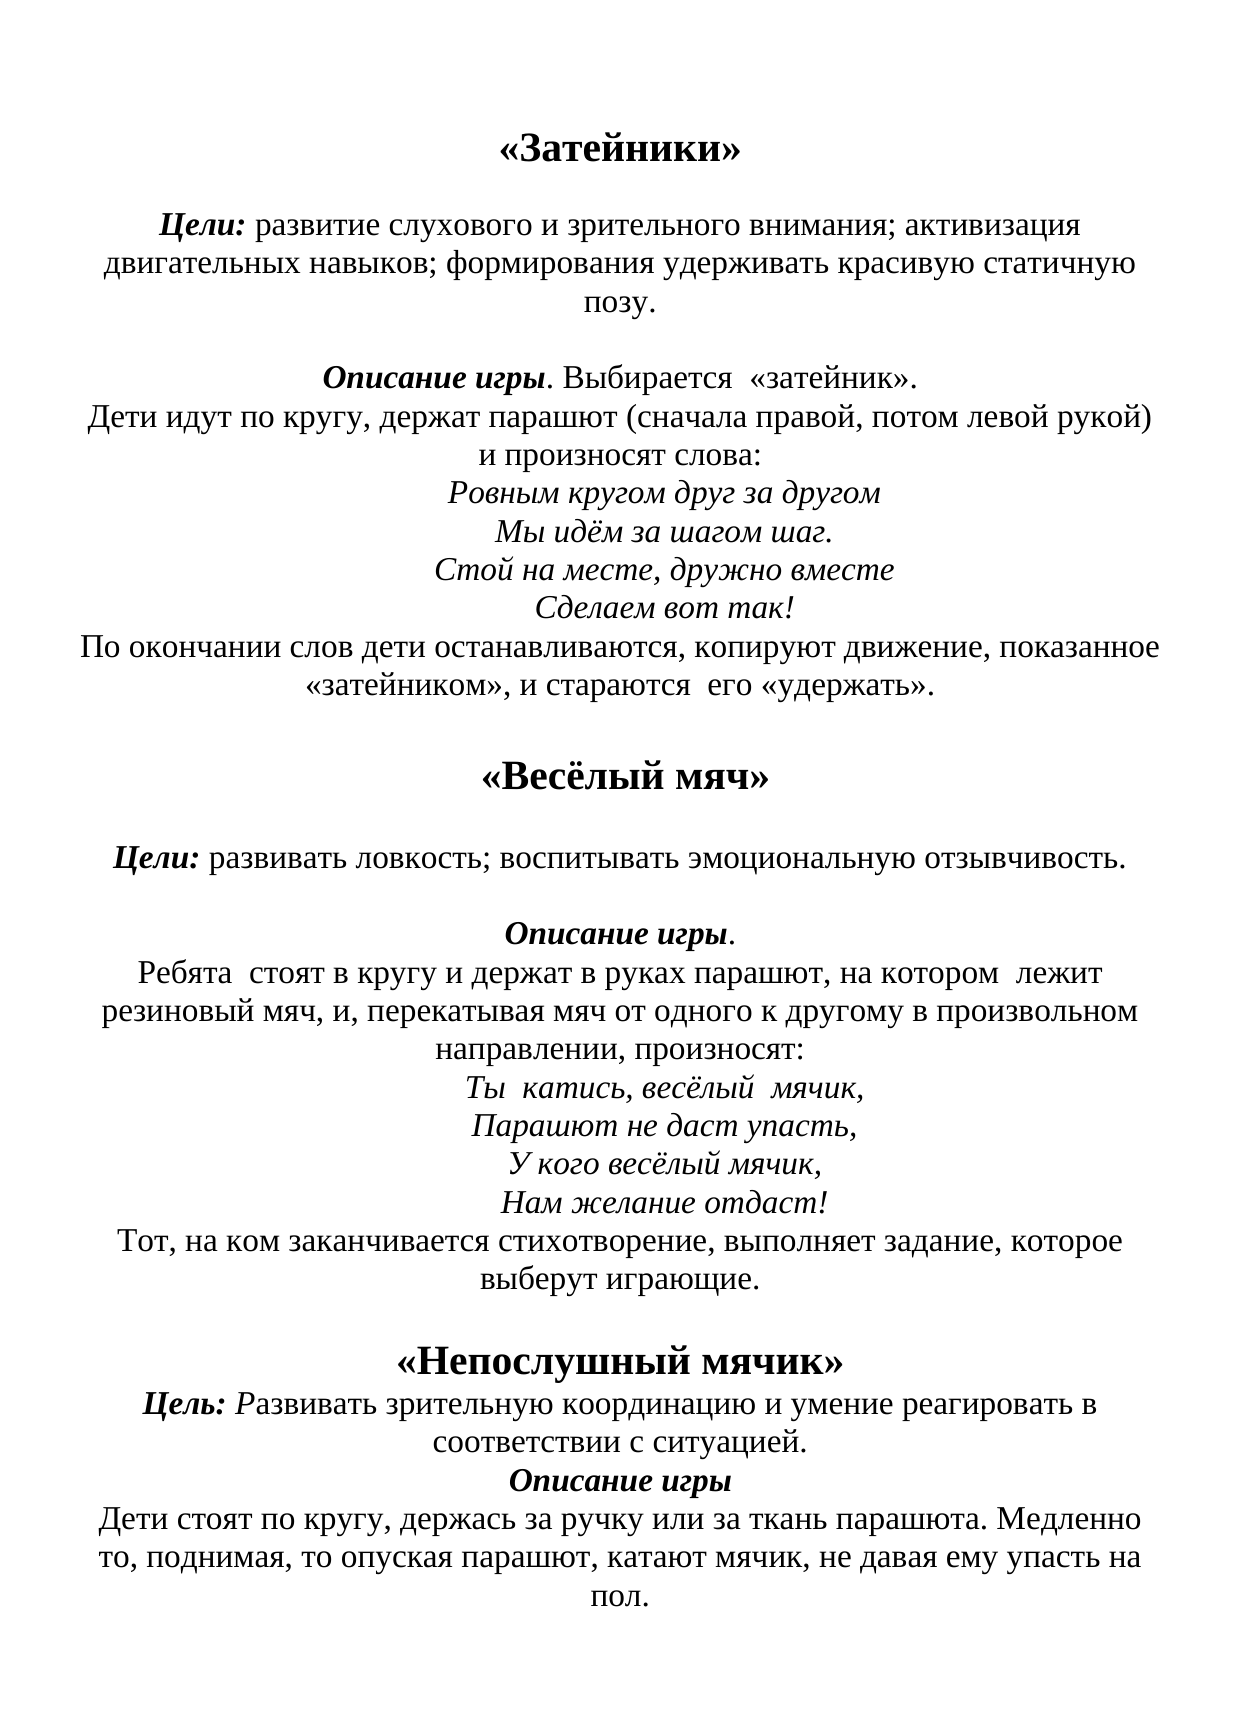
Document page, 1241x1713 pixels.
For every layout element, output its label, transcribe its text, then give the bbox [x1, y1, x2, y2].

text Дети идут по кругу, держат парашют (сначала правой, потом левой рукой) и произносят слова: [75, 396, 1165, 473]
text Тот, на ком заканчивается стихотворение, выполняет задание, которое выберут играющие. [75, 1220, 1165, 1297]
text По окончании слов дети останавливаются, копируют движение, показанное «затейником», и стараются его «удержать». [75, 626, 1165, 703]
text Стой на месте, дружно вместе [164, 549, 1165, 588]
text «Затейники» [75, 123, 1165, 171]
text Нам желание отдаст! [164, 1182, 1165, 1220]
text Ровным кругом друг за другом [164, 473, 1165, 511]
text Ребята стоят в кругу и держат в руках парашют, на котором лежит резиновый мяч, и, перекатывая мяч от одного к другому в произвольном направлении, произносят: [75, 952, 1165, 1067]
text Дети стоят по кругу, держась за ручку или за ткань парашюта. Медленно то, поднимая, то опуская парашют, катают мячик, не давая ему упасть на пол. [75, 1498, 1165, 1613]
text Парашют не даст упасть, [164, 1105, 1165, 1143]
text «Непослушный мячик» [75, 1335, 1165, 1383]
text Описание игры. [75, 913, 1165, 952]
text Цели: развитие слухового и зрительного внимания; активизация двигательных навыков; формирования удерживать красивую статичную позу. [75, 204, 1165, 319]
text У кого весёлый мячик, [164, 1143, 1165, 1182]
text Мы идём за шагом шаг. [164, 511, 1165, 549]
text Описание игры [75, 1460, 1165, 1498]
text Описание игры. Выбирается «затейник». [75, 358, 1165, 396]
text Цель: Развивать зрительную координацию и умение реагировать в соответствии с ситуацией. [75, 1383, 1165, 1460]
text «Весёлый мяч» [75, 751, 1165, 798]
text Ты катись, весёлый мячик, [164, 1067, 1165, 1105]
text Цели: развивать ловкость; воспитывать эмоциональную отзывчивость. [75, 837, 1165, 875]
text Сделаем вот так! [164, 588, 1165, 626]
